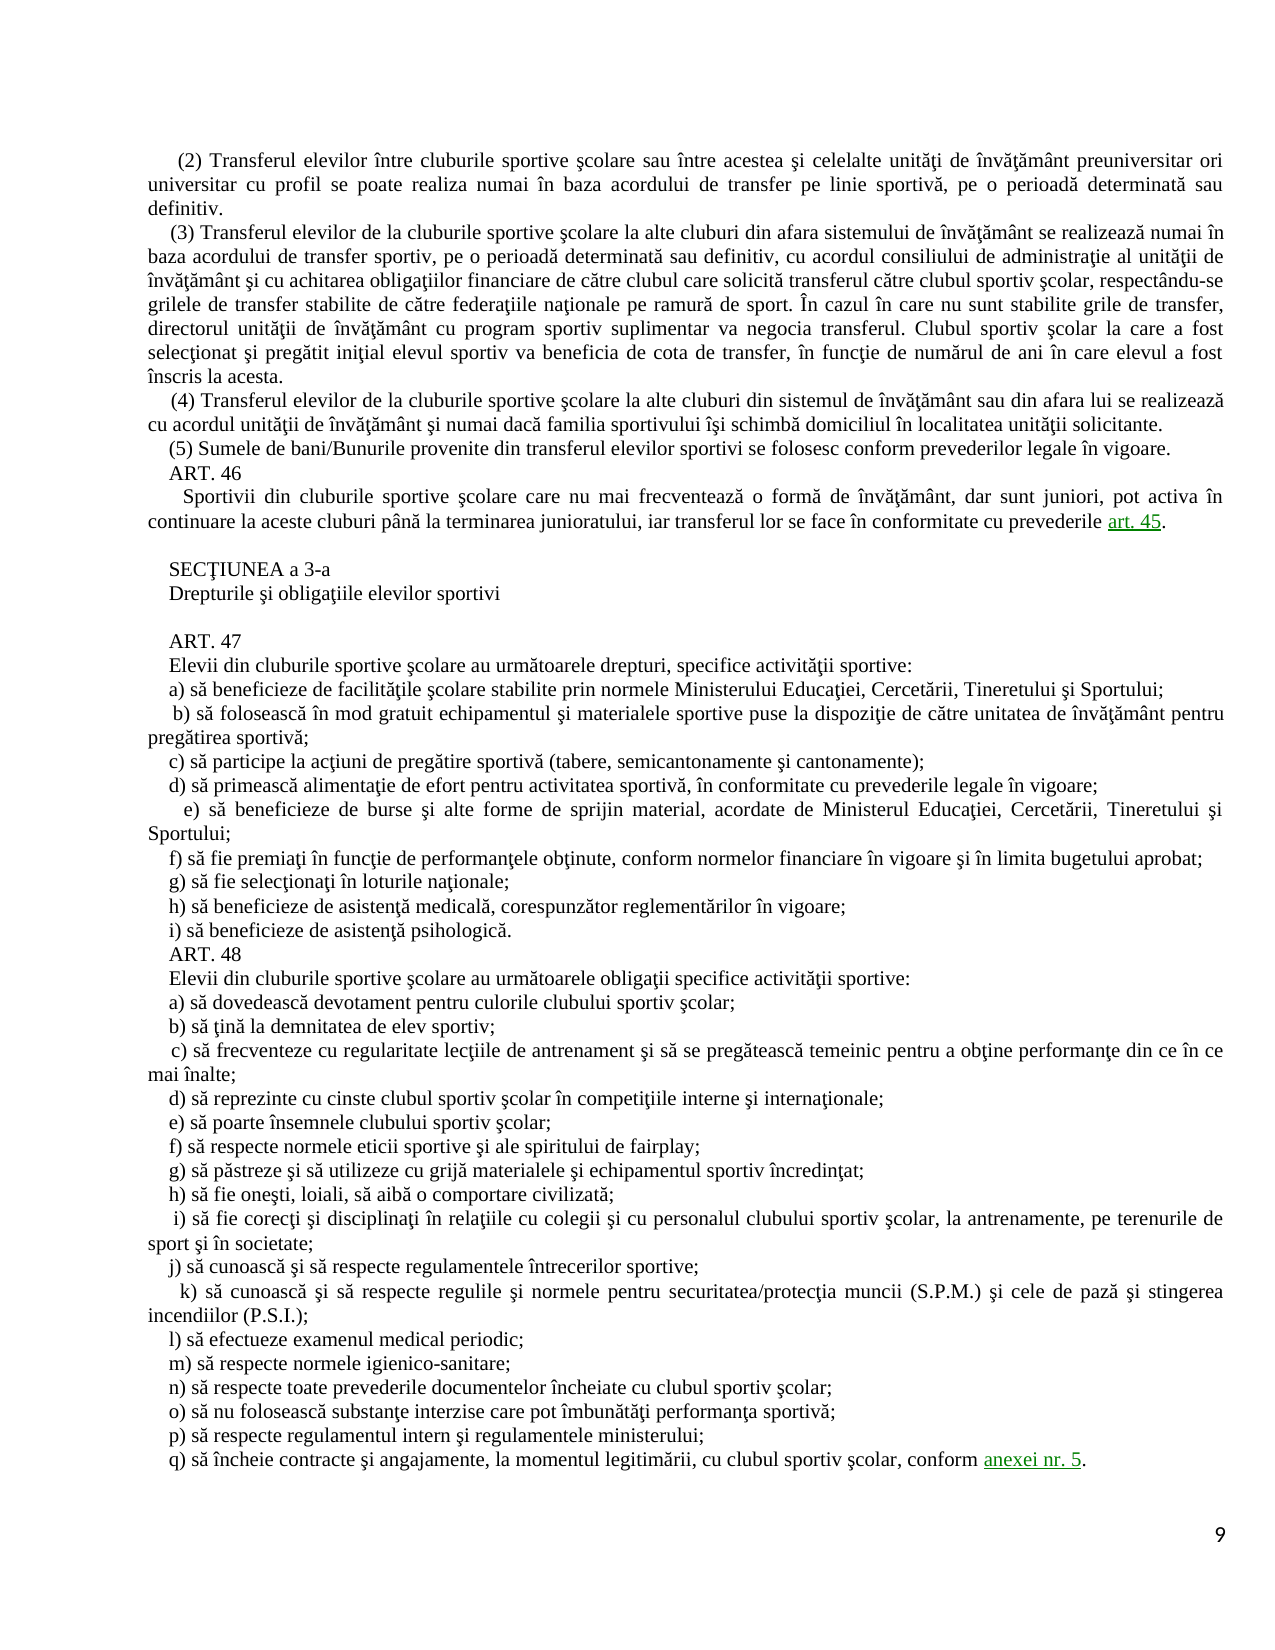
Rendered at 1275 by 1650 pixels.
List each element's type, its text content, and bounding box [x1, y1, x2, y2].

text ART. 48 [148, 942, 1226, 966]
text m) să respecte normele igienico-sanitare; [148, 1351, 1226, 1375]
text ART. 47 [148, 629, 1226, 653]
text (5) Sumele de bani/Bunurile provenite din transferul elevilor sportivi se folosesc conform prevederilor legale în vigoare. [148, 436, 1226, 460]
text b) să ţină la demnitatea de elev sportiv; [148, 1014, 1226, 1038]
text d) să primească alimentaţie de efort pentru activitatea sportivă, în conformitate cu prevederile legale în vigoare; [148, 773, 1226, 797]
text e) să poarte însemnele clubului sportiv şcolar; [148, 1110, 1226, 1134]
text (3) Transferul elevilor de la cluburile sportive şcolare la alte cluburi din afara sistemului de învăţământ se realizează numai în baza acordului de transfer sportiv, pe o perioadă determinată sau definitiv, cu acordul consiliului de administraţie al unităţii de învăţământ şi cu achitarea obligaţiilor financiare de către clubul care solicită transferul către clubul sportiv şcolar, respectându-se grilele de transfer stabilite de către federaţiile naţionale pe ramură de sport. În cazul în care nu sunt stabilite grile de transfer, directorul unităţii de învăţământ cu program sportiv suplimentar va negocia transferul. Clubul sportiv şcolar la care a fost selecţionat şi pregătit iniţial elevul sportiv va beneficia de cota de transfer, în funcţie de numărul de ani în care elevul a fost înscris la acesta. [148, 220, 1226, 388]
text g) să fie selecţionaţi în loturile naţionale; [148, 869, 1226, 893]
text e) să beneficieze de burse şi alte forme de sprijin material, acordate de Ministerul Educaţiei, Cercetării, Tineretului şi Sportului; [148, 797, 1226, 845]
text Sportivii din cluburile sportive şcolare care nu mai frecventează o formă de învăţământ, dar sunt juniori, pot activa în continuare la aceste cluburi până la terminarea junioratului, iar transferul lor se face în conformitate cu prevederile art. 45. [148, 484, 1226, 533]
text q) să încheie contracte şi angajamente, la momentul legitimării, cu clubul sportiv şcolar, conform anexei nr. 5. [148, 1447, 1226, 1471]
text d) să reprezinte cu cinste clubul sportiv şcolar în competiţiile interne şi internaţionale; [148, 1086, 1226, 1110]
text a) să dovedească devotament pentru culorile clubului sportiv şcolar; [148, 990, 1226, 1014]
text f) să fie premiaţi în funcţie de performanţele obţinute, conform normelor financiare în vigoare şi în limita bugetului aprobat; [148, 845, 1226, 869]
text k) să cunoască şi să respecte regulile şi normele pentru securitatea/protecţia muncii (S.P.M.) şi cele de pază şi stingerea incendiilor (P.S.I.); [148, 1278, 1226, 1327]
text Drepturile şi obligaţiile elevilor sportivi [148, 581, 1226, 605]
text (2) Transferul elevilor între cluburile sportive şcolare sau între acestea şi celelalte unităţi de învăţământ preuniversitar ori universitar cu profil se poate realiza numai în baza acordului de transfer pe linie sportivă, pe o perioadă determinată sau definitiv. [148, 148, 1226, 220]
text g) să păstreze şi să utilizeze cu grijă materialele şi echipamentul sportiv încredinţat; [148, 1158, 1226, 1182]
text p) să respecte regulamentul intern şi regulamentele ministerului; [148, 1423, 1226, 1447]
text i) să fie corecţi şi disciplinaţi în relaţiile cu colegii şi cu personalul clubului sportiv şcolar, la antrenamente, pe terenurile de sport şi în societate; [148, 1206, 1226, 1254]
text c) să frecventeze cu regularitate lecţiile de antrenament şi să se pregătească temeinic pentru a obţine performanţe din ce în ce mai înalte; [148, 1038, 1226, 1086]
text Elevii din cluburile sportive şcolare au următoarele obligaţii specifice activităţii sportive: [148, 966, 1226, 990]
text ART. 46 [148, 460, 1226, 484]
text h) să beneficieze de asistenţă medicală, corespunzător reglementărilor în vigoare; [148, 893, 1226, 918]
text i) să beneficieze de asistenţă psihologică. [148, 918, 1226, 942]
text h) să fie oneşti, loiali, să aibă o comportare civilizată; [148, 1182, 1226, 1206]
text a) să beneficieze de facilităţile şcolare stabilite prin normele Ministerului Educaţiei, Cercetării, Tineretului şi Sportului; [148, 677, 1226, 701]
text l) să efectueze examenul medical periodic; [148, 1327, 1226, 1351]
text c) să participe la acţiuni de pregătire sportivă (tabere, semicantonamente şi cantonamente); [148, 749, 1226, 773]
text SECŢIUNEA a 3-a [148, 557, 1226, 581]
text o) să nu folosească substanţe interzise care pot îmbunătăţi performanţa sportivă; [148, 1399, 1226, 1423]
text j) să cunoască şi să respecte regulamentele întrecerilor sportive; [148, 1254, 1226, 1278]
text (4) Transferul elevilor de la cluburile sportive şcolare la alte cluburi din sistemul de învăţământ sau din afara lui se realizează cu acordul unităţii de învăţământ şi numai dacă familia sportivului îşi schimbă domiciliul în localitatea unităţii solicitante. [148, 388, 1226, 436]
text b) să folosească în mod gratuit echipamentul şi materialele sportive puse la dispoziţie de către unitatea de învăţământ pentru pregătirea sportivă; [148, 701, 1226, 749]
text Elevii din cluburile sportive şcolare au următoarele drepturi, specifice activităţii sportive: [148, 653, 1226, 677]
text f) să respecte normele eticii sportive şi ale spiritului de fairplay; [148, 1134, 1226, 1158]
text n) să respecte toate prevederile documentelor încheiate cu clubul sportiv şcolar; [148, 1375, 1226, 1399]
